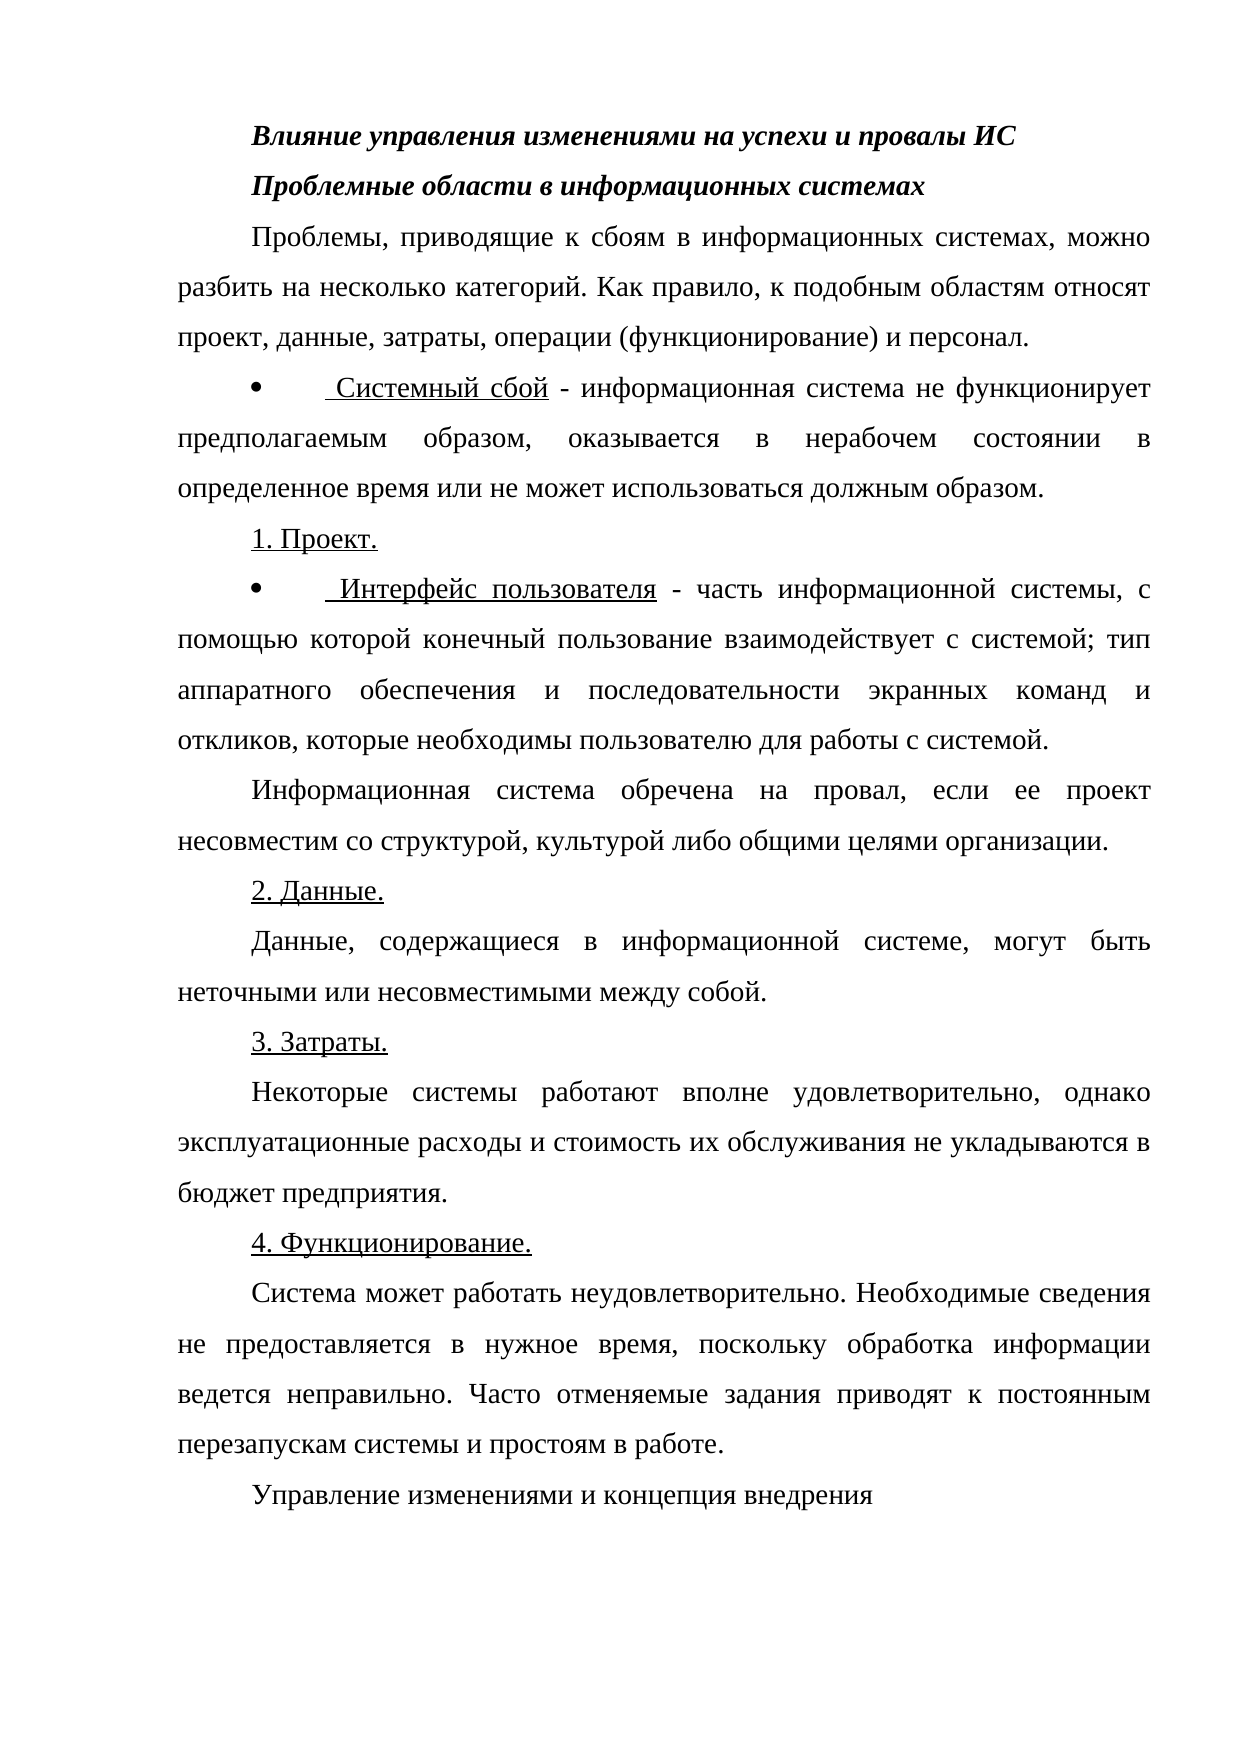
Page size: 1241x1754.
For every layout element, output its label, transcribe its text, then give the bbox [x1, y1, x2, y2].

text Влияние управления изменениями на успехи и провалы ИС [177, 118, 1152, 152]
list Системный сбой - информационная система не функционирует предполагаемым образом, оказывается в нерабочем состоянии в определенное время или не может использоваться должным образом. [177, 370, 1152, 504]
text 1. Проект. [177, 521, 1152, 554]
text Система может работать неудовлетворительно. Необходимые сведения не предоставляется в нужное время, поскольку обработка информации ведется неправильно. Часто отменяемые задания приводят к постоянным перезапускам системы и простоям в работе. [177, 1276, 1152, 1460]
text Проблемы, приводящие к сбоям в информационных системах, можно разбить на несколько категорий. Как правило, к подобным областям относят проект, данные, затраты, операции (функционирование) и персонал. [177, 219, 1152, 353]
text 3. Затраты. [177, 1024, 1152, 1057]
text 4. Функционирование. [177, 1225, 1152, 1259]
list Интерфейс пользователя - часть информационной системы, с помощью которой конечный пользование взаимодействует с системой; тип аппаратного обеспечения и последовательности экранных команд и откликов, которые необходимы пользователю для работы с системой. [177, 571, 1152, 756]
text Некоторые системы работают вполне удовлетворительно, однако эксплуатационные расходы и стоимость их обслуживания не укладываются в бюджет предприятия. [177, 1074, 1152, 1208]
text Информационная система обречена на провал, если ее проект несовместим со структурой, культурой либо общими целями организации. [177, 772, 1152, 856]
text Проблемные области в информационных системах [177, 168, 1152, 202]
text Данные, содержащиеся в информационной системе, могут быть неточными или несовместимыми между собой. [177, 923, 1152, 1007]
text Управление изменениями и концепция внедрения [177, 1477, 1152, 1510]
text 2. Данные. [177, 873, 1152, 907]
